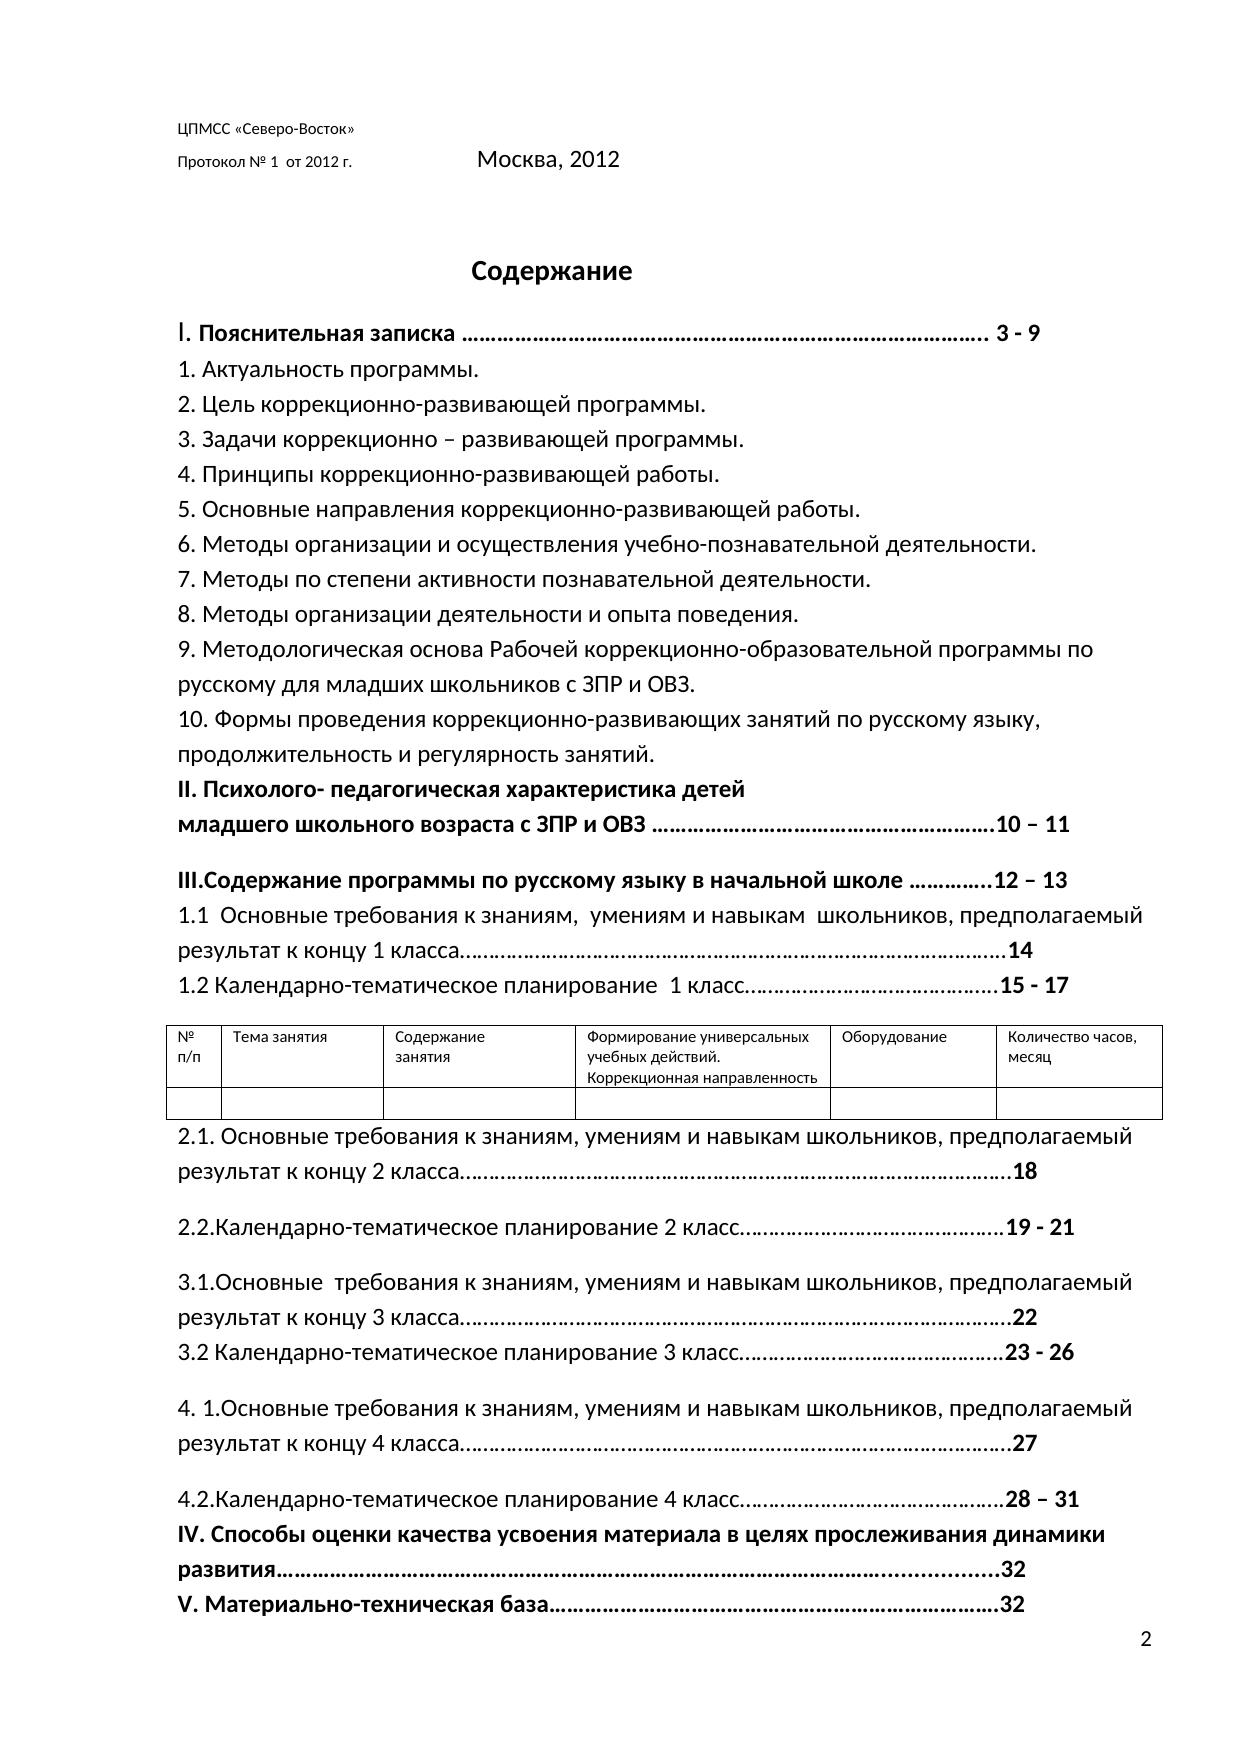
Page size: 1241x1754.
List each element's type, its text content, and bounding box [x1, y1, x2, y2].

table_cell [576, 1088, 830, 1119]
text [177, 118, 1152, 173]
table_cell [167, 1088, 221, 1119]
table_header № п/п [167, 1026, 221, 1087]
text 3.1.Основные требования к знаниям, умениям и навыкам школьников, предполагаемый результат к концу 3 класса……………………………………………………………………………………22 3.2 Календарно-тематическое планирование 3 класс……………………………………….23 - 26 [177, 1267, 1152, 1367]
table_cell [384, 1088, 575, 1119]
table_cell [831, 1088, 996, 1119]
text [177, 1483, 1152, 1619]
table_header Формирование универсальных учебных действий. Коррекционная направленность [576, 1026, 830, 1087]
table_cell [222, 1088, 383, 1119]
table_header Тема занятия [222, 1026, 383, 1087]
table_header Количество часов, месяц [997, 1026, 1162, 1087]
text Содержание [177, 252, 1152, 287]
table_header Содержание занятия [384, 1026, 575, 1087]
text I. Пояснительная записка …………………………………………………………………………….. 3 - 9 1. Актуальность программы. 2. Цель коррекционно-развивающей программы. 3. Задачи коррекционно – развивающей программы. 4. Принципы коррекционно-развивающей работы. 5. Основные направления коррекционно-развивающей работы. 6. Методы организации и осуществления учебно-познавательной деятельности. 7. Методы по степени активности познавательной деятельности. 8. Методы организации деятельности и опыта поведения. 9. Методологическая основа Рабочей коррекционно-образовательной программы по русскому для младших школьников с ЗПР и ОВЗ. 10. Формы проведения коррекционно-развивающих занятий по русскому языку, продолжительность и регулярность занятий. II. Психолого- педагогическая характеристика детей младшего школьного возраста с ЗПР и ОВЗ ………………………………………………….10 – 11 [177, 313, 1152, 839]
text 4. 1.Основные требования к знаниям, умениям и навыкам школьников, предполагаемый результат к концу 4 класса……………………………………………………………………………………27 [177, 1392, 1152, 1458]
table_cell [997, 1088, 1162, 1119]
text III.Содержание программы по русскому языку в начальной школе …………..12 – 13 1.1 Основные требования к знаниям, умениям и навыкам школьников, предполагаемый результат к концу 1 класса…………………………………………………………………………………..14 1.2 Календарно-тематическое планирование 1 класс……………………………………..15 - 17 [177, 864, 1152, 1000]
text 2.2.Календарно-тематическое планирование 2 класс……………………………………….19 - 21 [177, 1211, 1152, 1241]
table_header Оборудование [831, 1026, 996, 1087]
text 2.1. Основные требования к знаниям, умениям и навыкам школьников, предполагаемый результат к концу 2 класса……………………………………………………………………………………18 [177, 1120, 1152, 1185]
